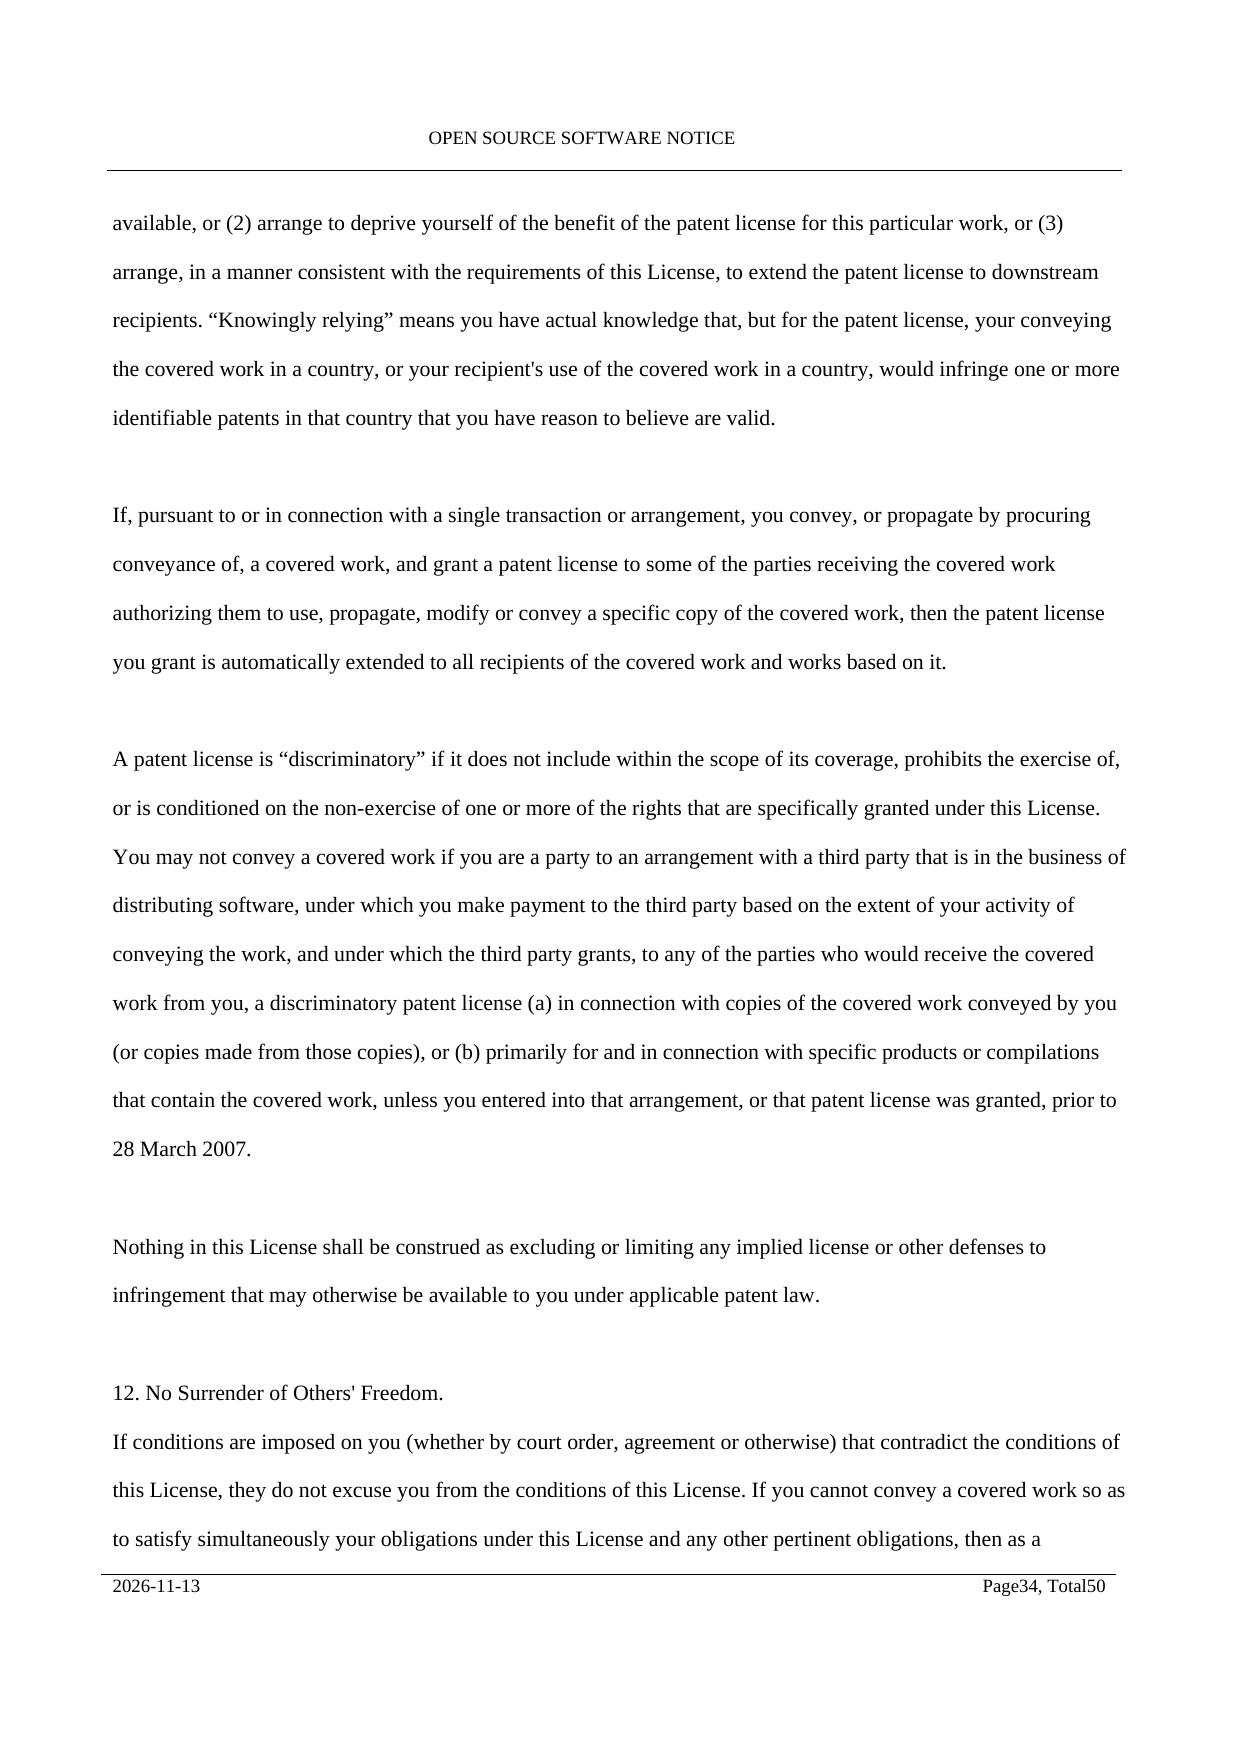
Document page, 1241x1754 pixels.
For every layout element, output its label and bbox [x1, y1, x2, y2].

text [112, 206, 1128, 1555]
